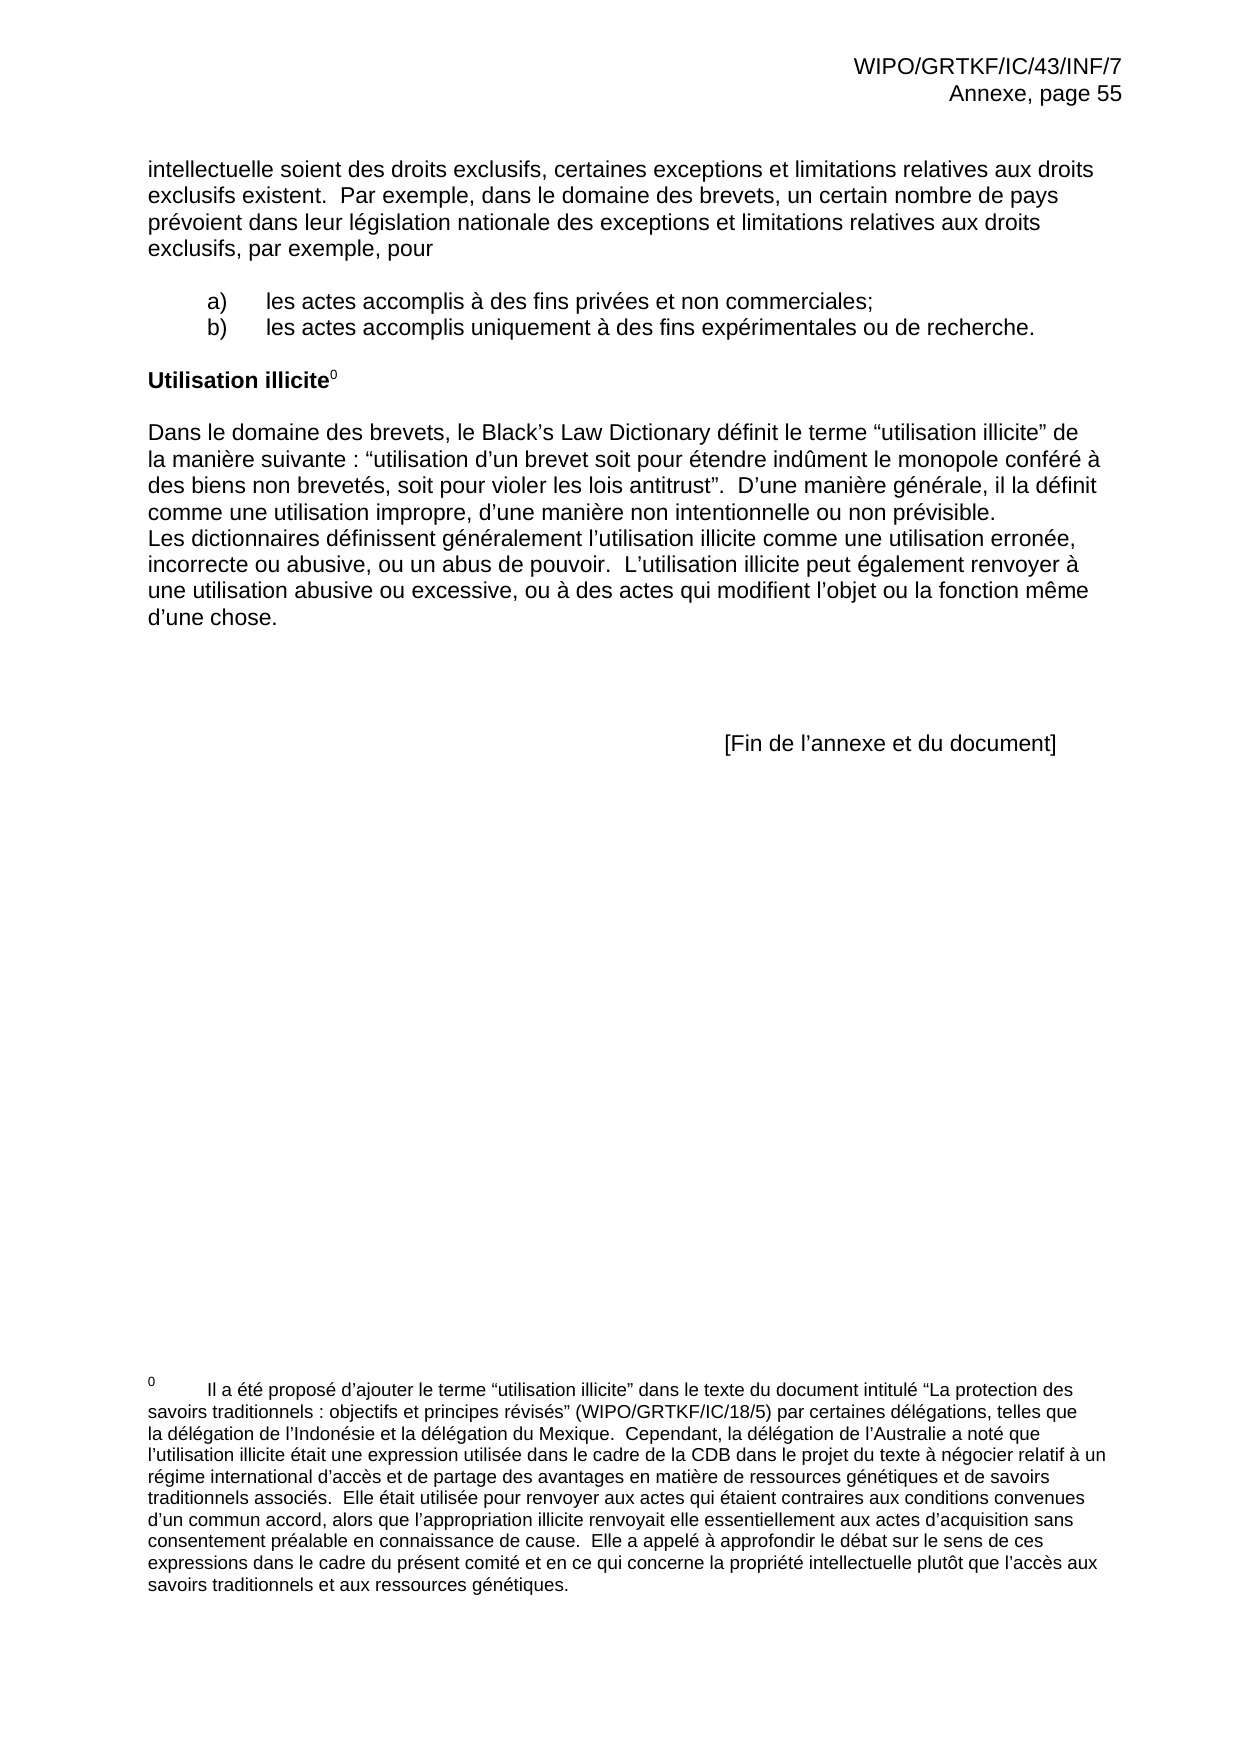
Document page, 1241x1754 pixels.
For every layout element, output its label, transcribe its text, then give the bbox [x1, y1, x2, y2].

text a) les actes accomplis à des fins privées et non commerciales; [207, 288, 1122, 314]
text [Fin de l’annexe et du document] [724, 730, 1122, 757]
subtitle Utilisation illicite [148, 367, 1122, 393]
text Dans le domaine des brevets, le Black’s Law Dictionary définit le terme “utilisation illicite” de la manière suivante : “utilisation d’un brevet soit pour étendre indûment le monopole conféré à des biens non brevetés, soit pour violer les lois antitrust”. D’une manière générale, il la définit comme une utilisation impropre, d’une manière non intentionnelle ou non prévisible. Les dictionnaires définissent généralement l’utilisation illicite comme une utilisation erronée, incorrecte ou abusive, ou un abus de pouvoir. L’utilisation illicite peut également renvoyer à une utilisation abusive ou excessive, ou à des actes qui modifient l’objet ou la fonction même d’une chose. [148, 419, 1122, 630]
text b) les actes accomplis uniquement à des fins expérimentales ou de recherche. [207, 314, 1122, 340]
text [148, 156, 1122, 261]
